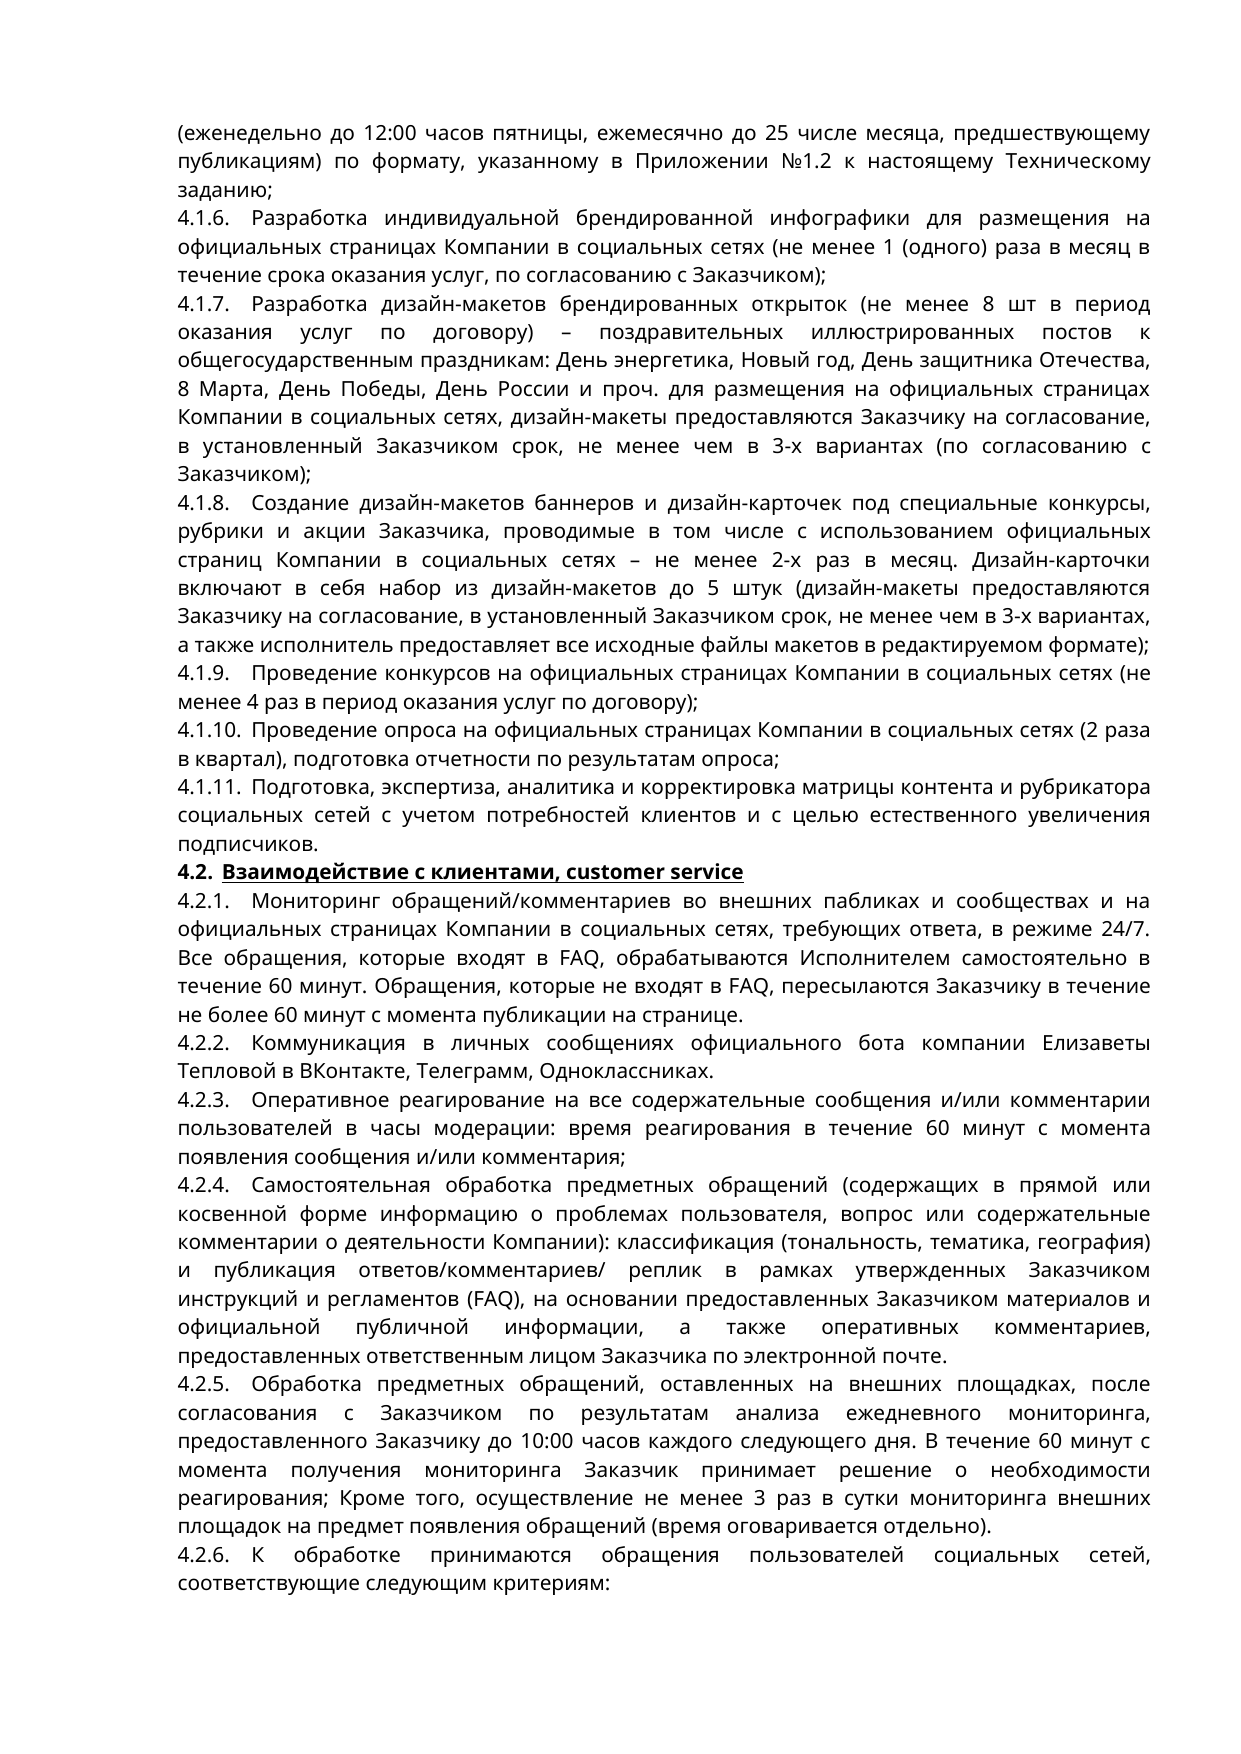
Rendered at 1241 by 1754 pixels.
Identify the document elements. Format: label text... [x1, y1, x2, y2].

list К обработке принимаются обращения пользователей социальных сетей, соответствующие следующим критериям: [177, 1540, 1152, 1597]
list Подготовка, экспертиза, аналитика и корректировка матрицы контента и рубрикатора социальных сетей с учетом потребностей клиентов и с целью естественного увеличения подписчиков. [177, 772, 1152, 857]
list Проведение конкурсов на официальных страницах Компании в социальных сетях (не менее 4 раз в период оказания услуг по договору); [177, 658, 1152, 715]
list Мониторинг обращений/комментариев во внешних пабликах и сообществах и на официальных страницах Компании в социальных сетях, требующих ответа, в режиме 24/7. Все обращения, которые входят в FAQ, обрабатываются Исполнителем самостоятельно в течение 60 минут. Обращения, которые не входят в FAQ, пересылаются Заказчику в течение не более 60 минут с момента публикации на странице. [177, 886, 1152, 1028]
list Разработка дизайн-макетов брендированных открыток (не менее 8 шт в период оказания услуг по договору) – поздравительных иллюстрированных постов к общегосударственным праздникам: День энергетика, Новый год, День защитника Отечества, 8 Марта, День Победы, День России и проч. для размещения на официальных страницах Компании в социальных сетях, дизайн-макеты предоставляются Заказчику на согласование, в установленный Заказчиком срок, не менее чем в 3-х вариантах (по согласованию с Заказчиком); [177, 289, 1152, 488]
list Коммуникация в личных сообщениях официального бота компании Елизаветы Тепловой в ВКонтакте, Телеграмм, Одноклассниках. [177, 1028, 1152, 1085]
list Обработка предметных обращений, оставленных на внешних площадках, после согласования с Заказчиком по результатам анализа ежедневного мониторинга, предоставленного Заказчику до 10:00 часов каждого следующего дня. В течение 60 минут с момента получения мониторинга Заказчик принимает решение о необходимости реагирования; Кроме того, осуществление не менее 3 раз в сутки мониторинга внешних площадок на предмет появления обращений (время оговаривается отдельно). [177, 1369, 1152, 1540]
list Разработка индивидуальной брендированной инфографики для размещения на официальных страницах Компании в социальных сетях (не менее 1 (одного) раза в месяц в течение срока оказания услуг, по согласованию с Заказчиком); [177, 203, 1152, 289]
list Создание дизайн-макетов баннеров и дизайн-карточек под специальные конкурсы, рубрики и акции Заказчика, проводимые в том числе с использованием официальных страниц Компании в социальных сетях – не менее 2-х раз в месяц. Дизайн-карточки включают в себя набор из дизайн-макетов до 5 штук (дизайн-макеты предоставляются Заказчику на согласование, в установленный Заказчиком срок, не менее чем в 3-х вариантах, а также исполнитель предоставляет все исходные файлы макетов в редактируемом формате); [177, 488, 1152, 658]
list Оперативное реагирование на все содержательные сообщения и/или комментарии пользователей в часы модерации: время реагирования в течение 60 минут с момента появления сообщения и/или комментария; [177, 1085, 1152, 1170]
list Проведение опроса на официальных страницах Компании в социальных сетях (2 раза в квартал), подготовка отчетности по результатам опроса; [177, 715, 1152, 772]
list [177, 118, 1152, 203]
list Самостоятельная обработка предметных обращений (содержащих в прямой или косвенной форме информацию о проблемах пользователя, вопрос или содержательные комментарии о деятельности Компании): классификация (тональность, тематика, география) и публикация ответов/комментариев/ реплик в рамках утвержденных Заказчиком инструкций и регламентов (FAQ), на основании предоставленных Заказчиком материалов и официальной публичной информации, а также оперативных комментариев, предоставленных ответственным лицом Заказчика по электронной почте. [177, 1170, 1152, 1369]
list Взаимодействие с клиентами, customer service [177, 857, 1152, 886]
